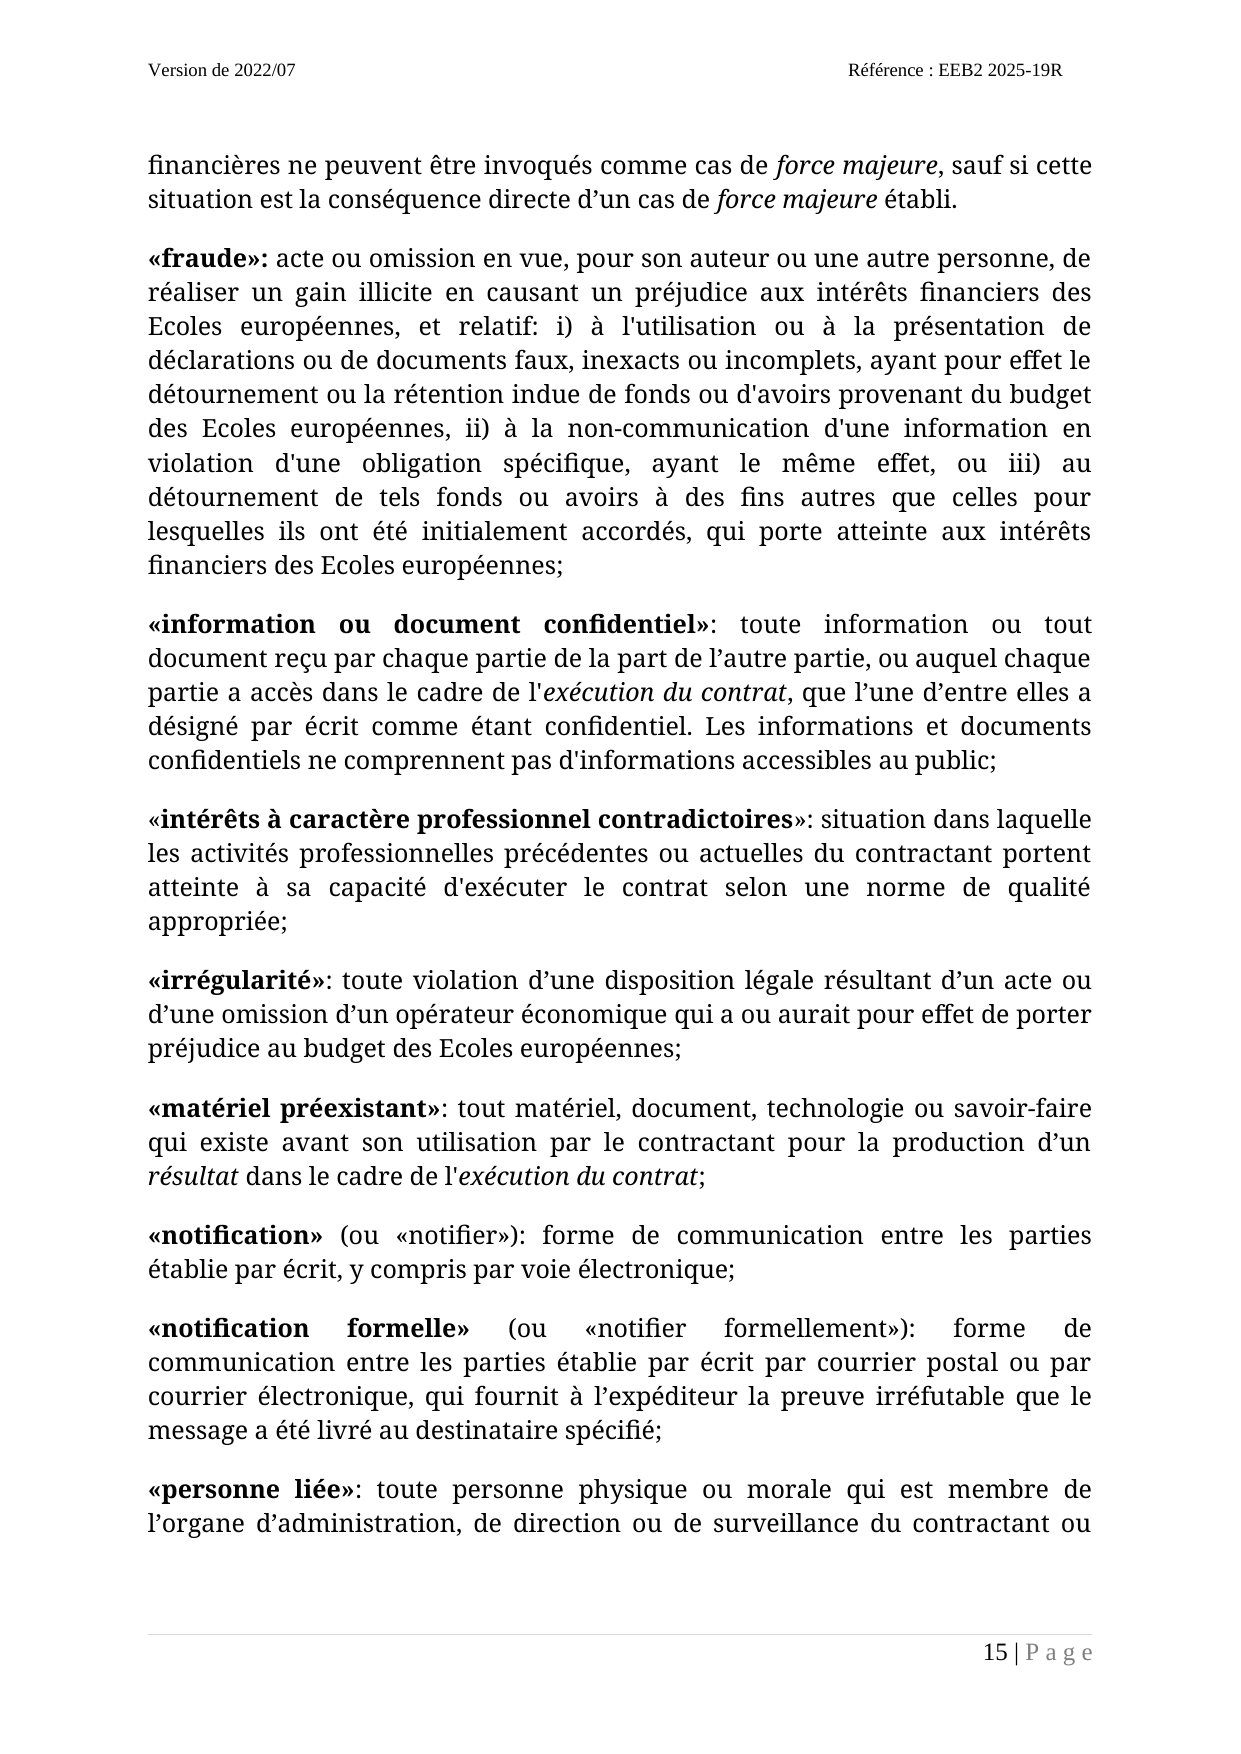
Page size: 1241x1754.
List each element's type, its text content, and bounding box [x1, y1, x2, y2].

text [148, 1472, 1092, 1540]
text «notification formelle» (ou «notifier formellement»): forme de communication entre les parties établie par écrit par courrier postal ou par courrier électronique, qui fournit à l’expéditeur la preuve irréfutable que le message a été livré au destinataire spécifié; [148, 1311, 1092, 1447]
text «intérêts à caractère professionnel contradictoires»: situation dans laquelle les activités professionnelles précédentes ou actuelles du contractant portent atteinte à sa capacité d'exécuter le contrat selon une norme de qualité appropriée; [148, 802, 1092, 938]
text «irrégularité»: toute violation d’une disposition légale résultant d’un acte ou d’une omission d’un opérateur économique qui a ou aurait pour effet de porter préjudice au budget des Ecoles européennes; [148, 963, 1092, 1065]
text «matériel préexistant»: tout matériel, document, technologie ou savoir-faire qui existe avant son utilisation par le contractant pour la production d’un résultat dans le cadre de l'exécution du contrat; [148, 1090, 1092, 1192]
text «notification» (ou «notifier»): forme de communication entre les parties établie par écrit, y compris par voie électronique; [148, 1217, 1092, 1286]
text «fraude»: acte ou omission en vue, pour son auteur ou une autre personne, de réaliser un gain illicite en causant un préjudice aux intérêts financiers des Ecoles européennes, et relatif: i) à l'utilisation ou à la présentation de déclarations ou de documents faux, inexacts ou incomplets, ayant pour effet le détournement ou la rétention indue de fonds ou d'avoirs provenant du budget des Ecoles européennes, ii) à la non-communication d'une information en violation d'une obligation spécifique, ayant le même effet, ou iii) au détournement de tels fonds ou avoirs à des fins autres que celles pour lesquelles ils ont été initialement accordés, qui porte atteinte aux intérêts financiers des Ecoles européennes; [148, 241, 1092, 581]
text «information ou document confidentiel»: toute information ou tout document reçu par chaque partie de la part de l’autre partie, ou auquel chaque partie a accès dans le cadre de l'exécution du contrat, que l’une d’entre elles a désigné par écrit comme étant confidentiel. Les informations et documents confidentiels ne comprennent pas d'informations accessibles au public; [148, 606, 1092, 777]
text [148, 148, 1092, 216]
